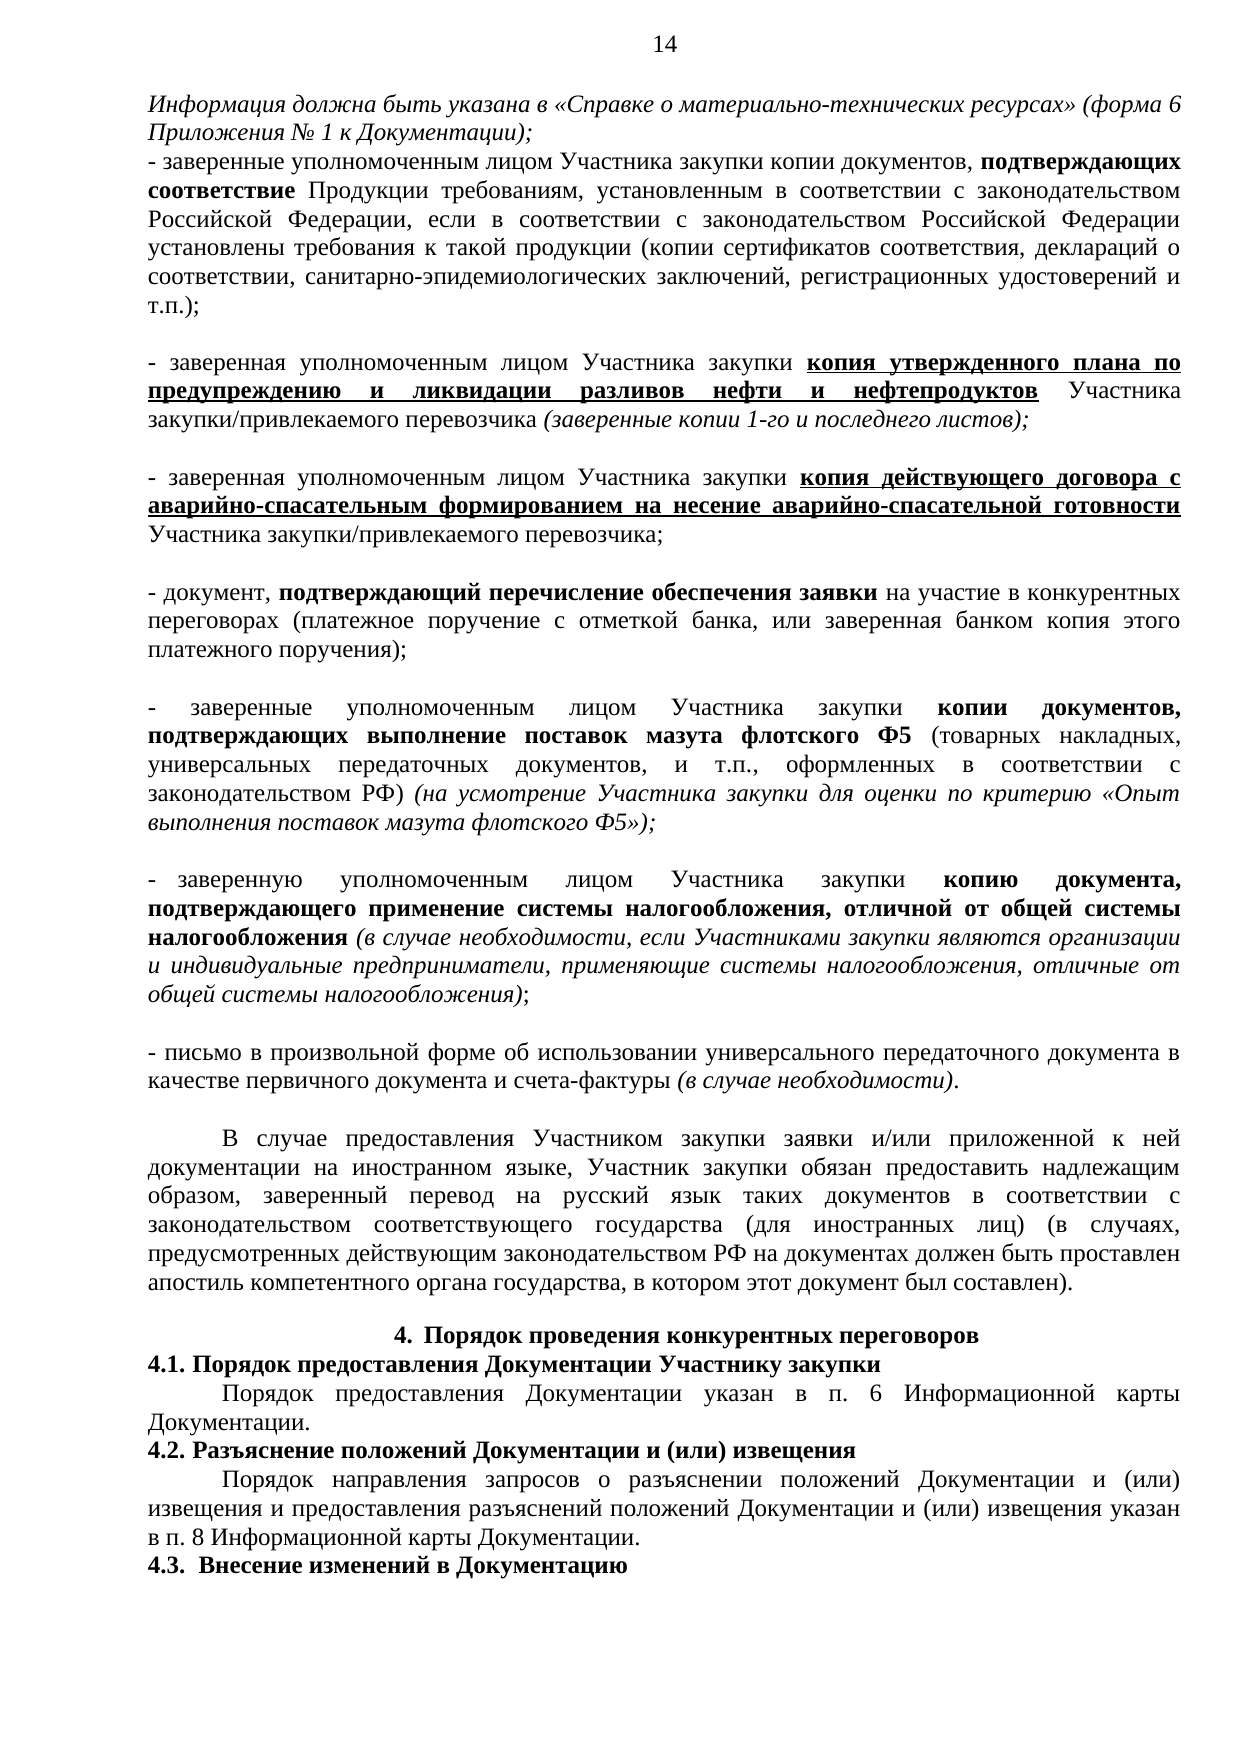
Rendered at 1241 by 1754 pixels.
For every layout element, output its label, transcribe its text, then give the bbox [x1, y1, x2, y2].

text - заверенные уполномоченным лицом Участника закупки копии документов, подтверждающих выполнение поставок мазута флотского Ф5 (товарных накладных, универсальных передаточных документов, и т.п., оформленных в соответствии с законодательством РФ) (на усмотрение Участника закупки для оценки по критерию «Опыт выполнения поставок мазута флотского Ф5»); [148, 692, 1181, 835]
text 4.3. Внесение изменений в Документацию [148, 1550, 1181, 1579]
text - заверенные уполномоченным лицом Участника закупки копии документов, подтверждающих соответствие Продукции требованиям, установленным в соответствии с законодательством Российской Федерации, если в соответствии с законодательством Российской Федерации установлены требования к такой продукции (копии сертификатов соответствия, деклараций о соответствии, санитарно-эпидемиологических заключений, регистрационных удостоверений и т.п.); [148, 146, 1181, 319]
text Порядок направления запросов о разъяснении положений Документации и (или) извещения и предоставления разъяснений положений Документации и (или) извещения указан в п. 8 Информационной карты Документации. [148, 1464, 1181, 1550]
text Информация должна быть указана в «Справке о материально-технических ресурсах» (форма 6 Приложения № 1 к Документации); [148, 89, 1181, 146]
text - заверенная уполномоченным лицом Участника закупки копия утвержденного плана по предупреждению и ликвидации разливов нефти и нефтепродуктов Участника закупки/привлекаемого перевозчика (заверенные копии 1-го и последнего листов); [148, 347, 1181, 433]
text Порядок предоставления Документации указан в п. 6 Информационной карты Документации. [148, 1378, 1181, 1435]
text 4.1. Порядок предоставления Документации Участнику закупки [148, 1349, 1181, 1378]
text В случае предоставления Участником закупки заявки и/или приложенной к ней документации на иностранном языке, Участник закупки обязан предоставить надлежащим образом, заверенный перевод на русский язык таких документов в соответствии с законодательством соответствующего государства (для иностранных лиц) (в случаях, предусмотренных действующим законодательством РФ на документах должен быть проставлен апостиль компетентного органа государства, в котором этот документ был составлен). [148, 1123, 1181, 1295]
text - заверенная уполномоченным лицом Участника закупки копия действующего договора с аварийно-спасательным формированием на несение аварийно-спасательной готовности Участника закупки/привлекаемого перевозчика; [148, 462, 1181, 515]
text - письмо в произвольной форме об использовании универсального передаточного документа в качестве первичного документа и счета-фактуры (в случае необходимости). [148, 1037, 1181, 1094]
list Порядок проведения конкурентных переговоров [148, 1320, 1181, 1349]
list заверенную уполномоченным лицом Участника закупки копию документа, подтверждающего применение системы налогообложения, отличной от общей системы налогообложения (в случае необходимости, если Участниками закупки являются организации и индивидуальные предприниматели, применяющие системы налогообложения, отличные от общей системы налогообложения); [148, 864, 1181, 1008]
text - документ, подтверждающий перечисление обеспечения заявки на участие в конкурентных переговорах (платежное поручение с отметкой банка, или заверенная банком копия этого платежного поручения); [148, 577, 1181, 663]
text 4.2. Разъяснение положений Документации и (или) извещения [148, 1435, 1181, 1464]
text - заверенная уполномоченным лицом Участника закупки копия действующего договора с аварийно-спасательным формированием на несение аварийно-спасательной готовности Участника закупки/привлекаемого перевозчика; [148, 517, 1181, 548]
